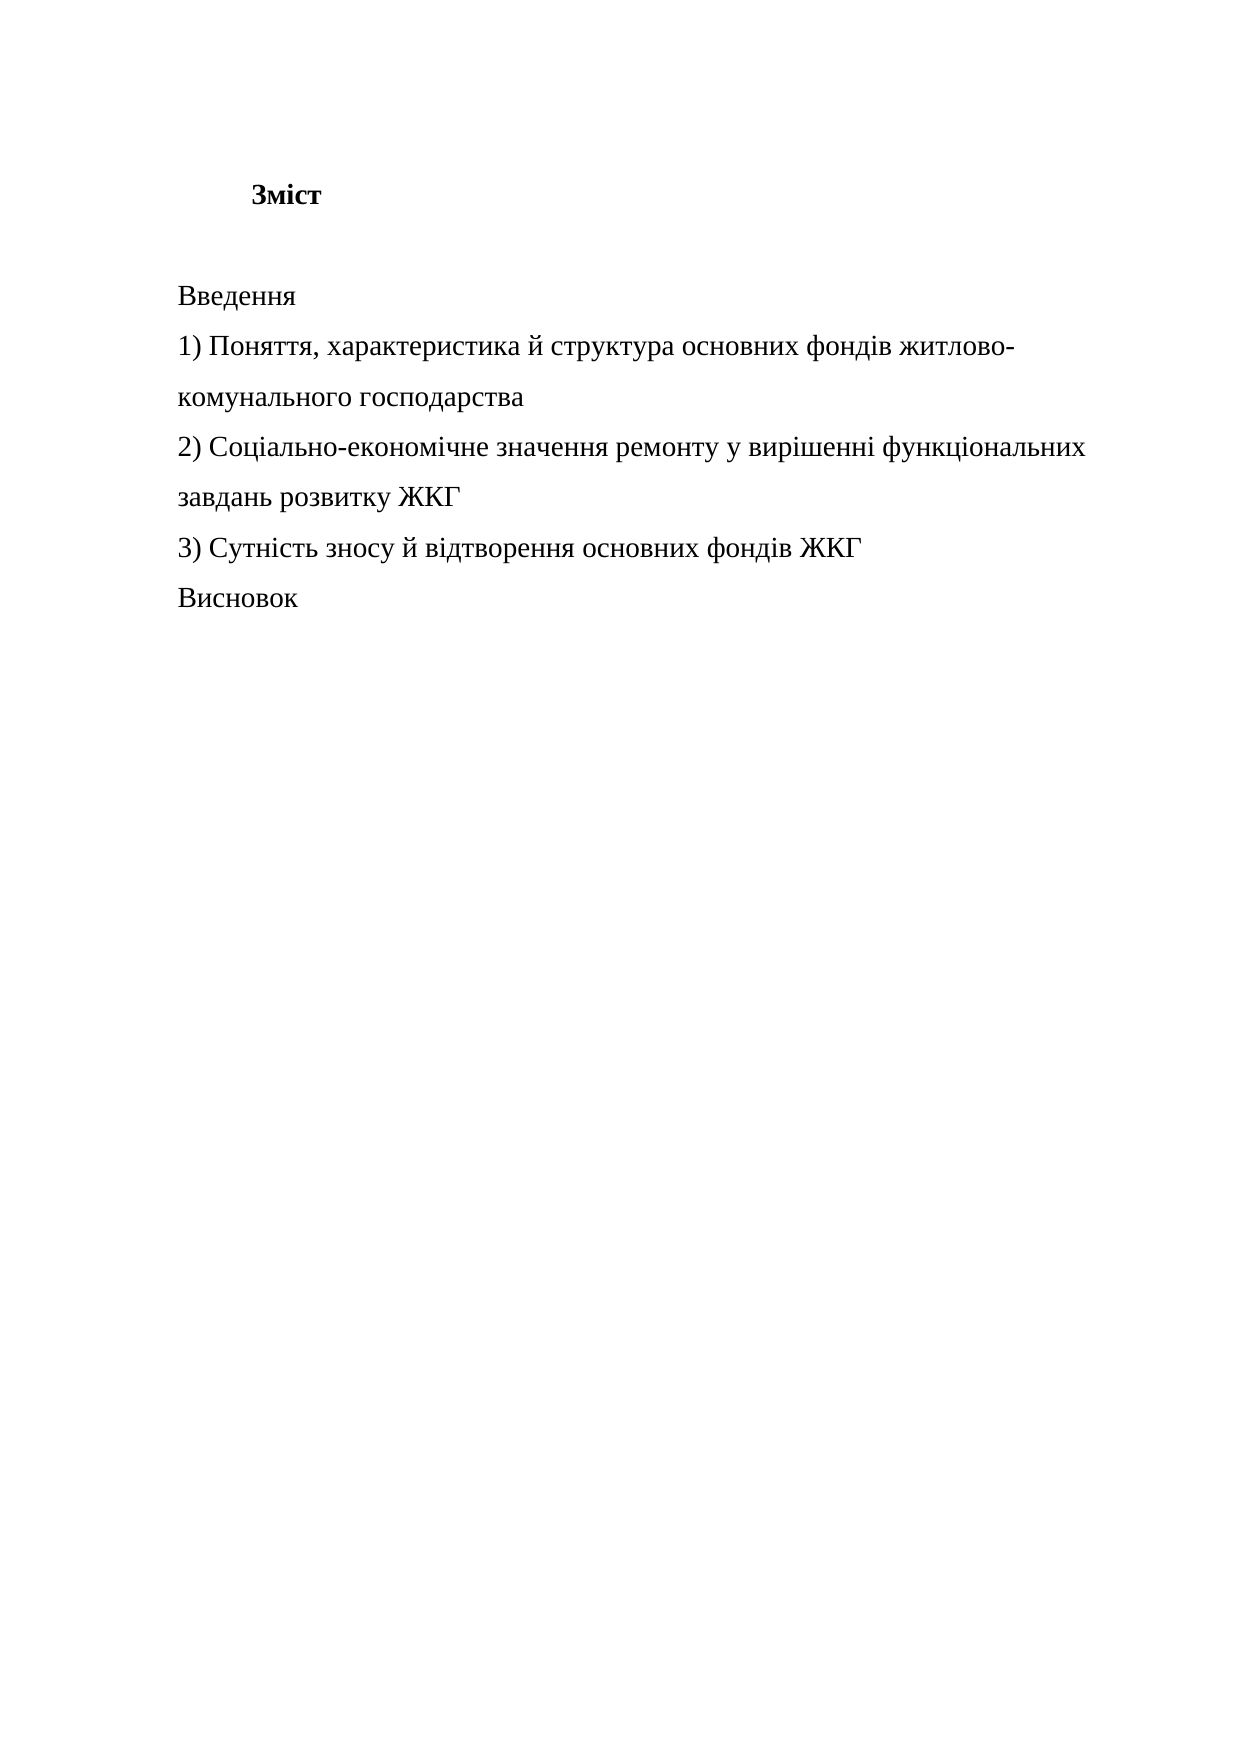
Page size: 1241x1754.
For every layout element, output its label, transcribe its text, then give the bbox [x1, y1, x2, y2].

text 3) Сутність зносу й відтворення основних фондів ЖКГ [177, 530, 1152, 563]
text 2) Соціально-економічне значення ремонту у вирішенні функціональних завдань розвитку ЖКГ [177, 429, 1152, 513]
text Висновок [177, 580, 1152, 613]
text Введення [177, 278, 1152, 312]
text 1) Поняття, характеристика й структура основних фондів житлово-комунального господарства [177, 328, 1152, 412]
text Зміст [177, 177, 1152, 211]
